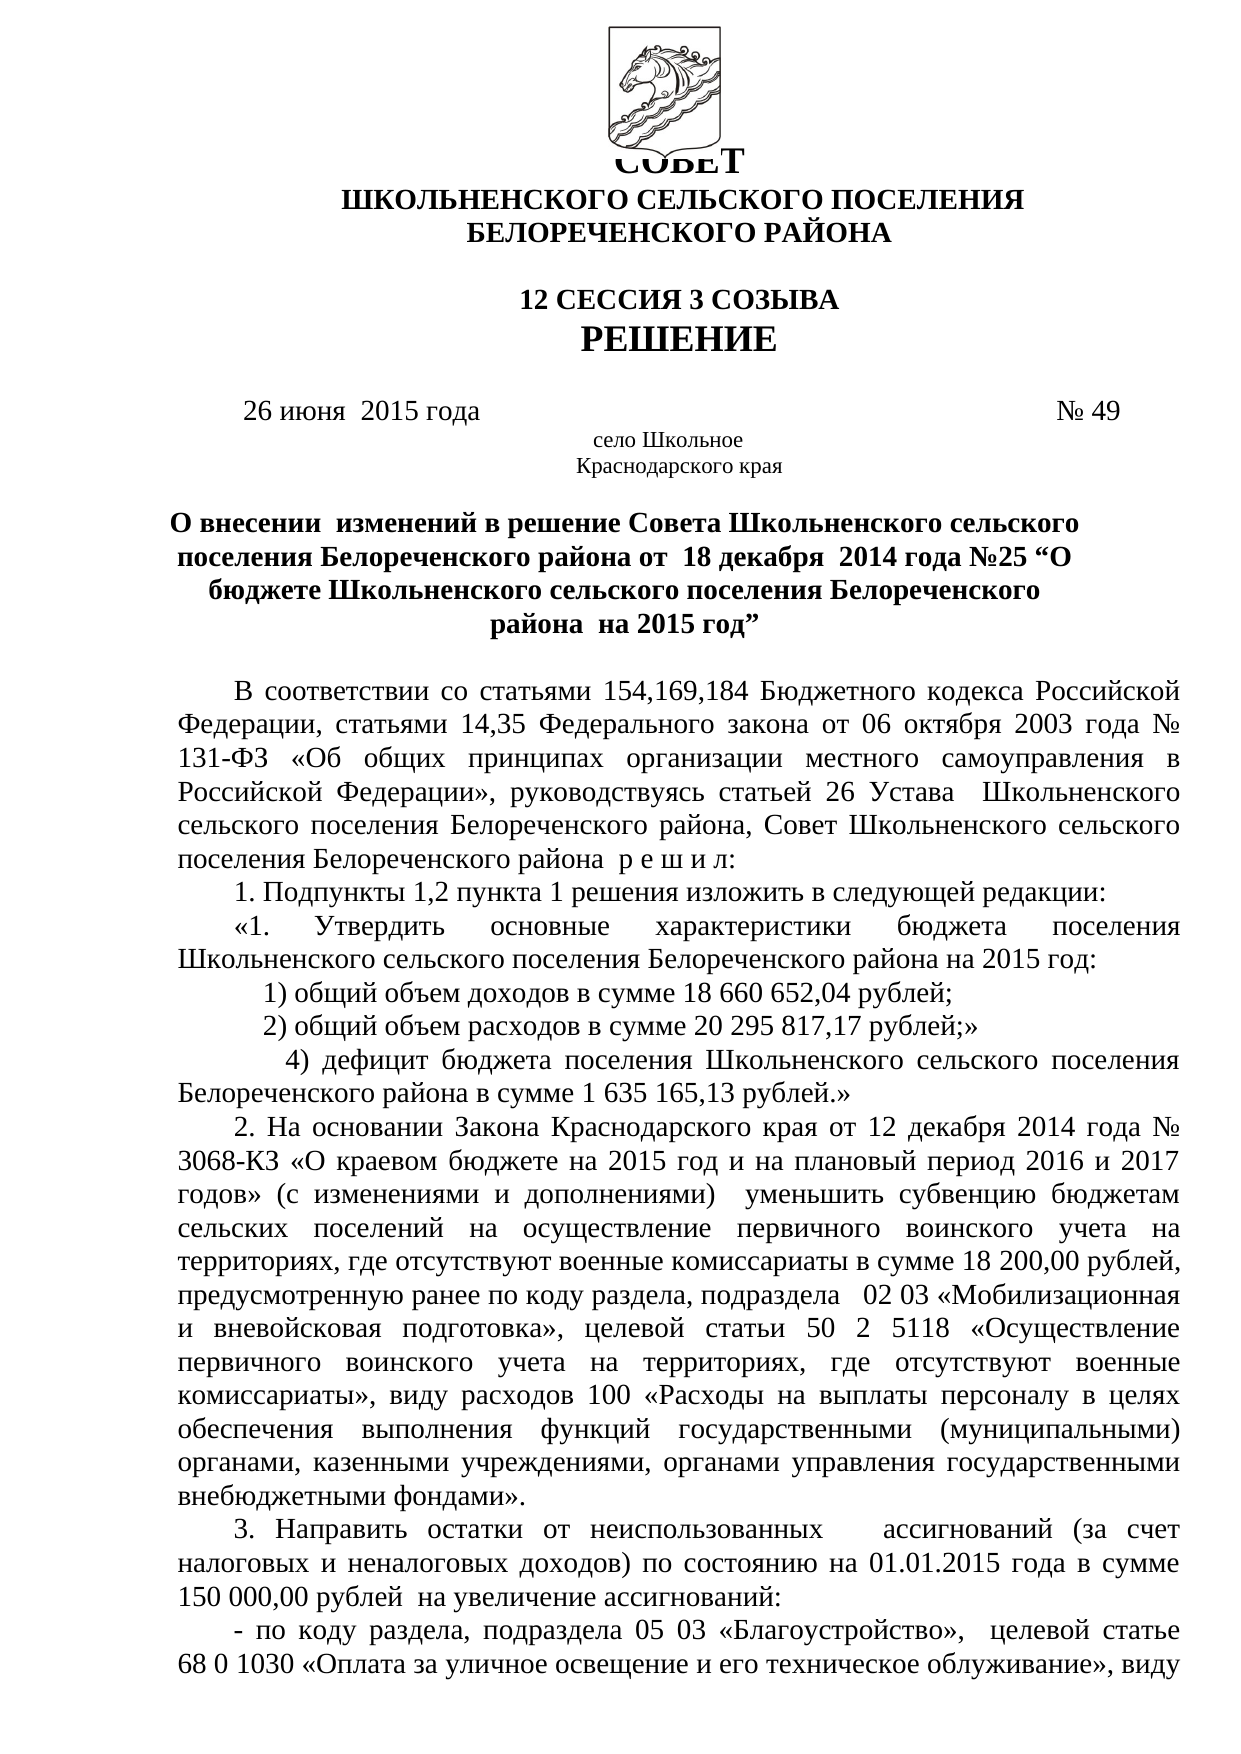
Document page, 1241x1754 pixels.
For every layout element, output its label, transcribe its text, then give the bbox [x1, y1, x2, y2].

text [177, 1612, 1181, 1679]
table_header О внесении изменений в решение Совета Школьненского сельского поселения Белореченского района от 18 декабря 2014 года №25 “О бюджете Школьненского сельского поселения Белореченского района на 2015 год” [155, 505, 1094, 673]
text В соответствии со статьями 154,169,184 Бюджетного кодекса Российской Федерации, статьями 14,35 Федерального закона от 06 октября 2003 года № 131-ФЗ «Об общих принципах организации местного самоуправления в Российской Федерации», руководствуясь статьей 26 Устава Школьненского сельского поселения Белореченского района, Совет Школьненского сельского поселения Белореченского района р е ш и л: [177, 673, 1181, 874]
text РЕШЕНИЕ [177, 316, 1181, 359]
text 2. На основании Закона Краснодарского края от 12 декабря 2014 года № 3068-КЗ «О краевом бюджете на 2015 год и на плановый период 2016 и 2017 годов» (с изменениями и дополнениями) уменьшить субвенцию бюджетам сельских поселений на осуществление первичного воинского учета на территориях, где отсутствуют военные комиссариаты в сумме 18 200,00 рублей, предусмотренную ранее по коду раздела, подраздела 02 03 «Мобилизационная и вневойсковая подготовка», целевой статьи 50 2 5118 «Осуществление первичного воинского учета на территориях, где отсутствуют военные комиссариаты», виду расходов 100 «Расходы на выплаты персоналу в целях обеспечения выполнения функций государственными (муниципальными) органами, казенными учреждениями, органами управления государственными внебюджетными фондами». [177, 1109, 1181, 1512]
picture [608, 26, 721, 159]
text СОВЕТ [177, 139, 1181, 182]
text 1. Подпункты 1,2 пункта 1 решения изложить в следующей редакции: [177, 874, 1181, 908]
text 4) дефицит бюджета поселения Школьненского сельского поселения Белореченского района в сумме 1 635 165,13 рублей.» [177, 1042, 1181, 1109]
text 12 СЕССИЯ 3 СОЗЫВА [177, 282, 1181, 316]
text 3. Направить остатки от неиспользованных ассигнований (за счет налоговых и неналоговых доходов) по состоянию на 01.01.2015 года в сумме 150 000,00 рублей на увеличение ассигнований: [177, 1512, 1181, 1612]
text ШКОЛЬНЕНСКОГО СЕЛЬСКОГО ПОСЕЛЕНИЯ [177, 182, 1181, 215]
text 2) общий объем расходов в сумме 20 295 817,17 рублей;» [177, 1008, 1181, 1042]
text 26 июня 2015 года № 49 [177, 393, 1181, 426]
text БЕЛОРЕЧЕНСКОГО РАЙОНА [177, 215, 1181, 249]
text 1) общий объем доходов в сумме 18 660 652,04 рублей; [177, 975, 1181, 1008]
text «1. Утвердить основные характеристики бюджета поселения Школьненского сельского поселения Белореченского района на 2015 год: [177, 908, 1181, 975]
text село Школьное [177, 426, 1181, 453]
text Краснодарского края [177, 453, 1181, 479]
